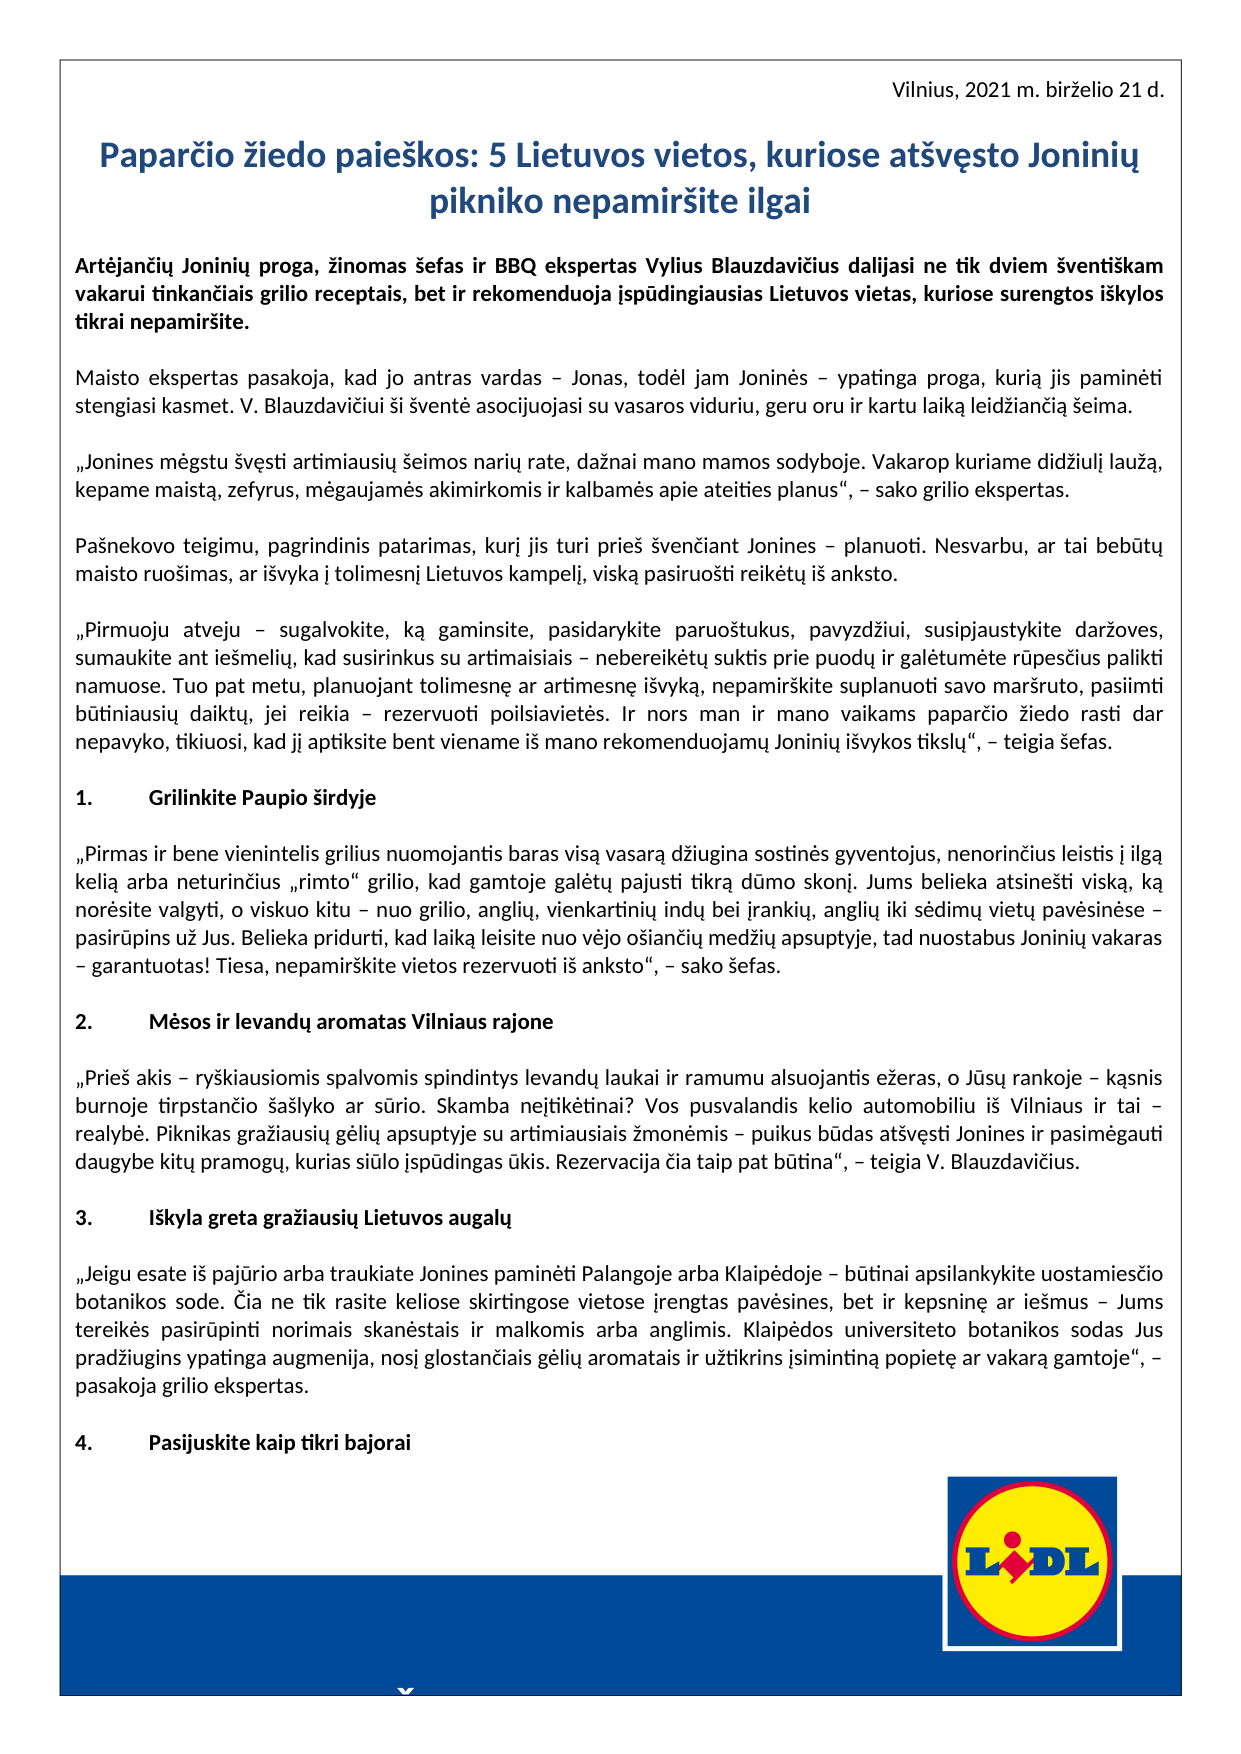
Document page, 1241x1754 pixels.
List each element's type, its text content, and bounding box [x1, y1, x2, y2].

text 1. Grilinkite Paupio širdyje [75, 783, 1165, 811]
text „Pirmuoju atveju – sugalvokite, ką gaminsite, pasidarykite paruoštukus, pavyzdžiui, susipjaustykite daržoves, sumaukite ant iešmelių, kad susirinkus su artimaisiais – nebereikėtų suktis prie puodų ir galėtumėte rūpesčius palikti namuose. Tuo pat metu, planuojant tolimesnę ar artimesnę išvyką, nepamirškite suplanuoti savo maršruto, pasiimti būtiniausių daiktų, jei reikia – rezervuoti poilsiavietės. Ir nors man ir mano vaikams paparčio žiedo rasti dar nepavyko, tikiuosi, kad jį aptiksite bent viename iš mano rekomenduojamų Joninių išvykos tikslų“, – teigia šefas. [75, 615, 1165, 755]
picture [0, 0, 1241, 1754]
text „Jonines mėgstu švęsti artimiausių šeimos narių rate, dažnai mano mamos sodyboje. Vakarop kuriame didžiulį laužą, kepame maistą, zefyrus, mėgaujamės akimirkomis ir kalbamės apie ateities planus“, – sako grilio ekspertas. [75, 447, 1165, 503]
text 4. Pasijuskite kaip tikri bajorai [75, 1428, 1165, 1456]
text Pašnekovo teigimu, pagrindinis patarimas, kurį jis turi prieš švenčiant Jonines – planuoti. Nesvarbu, ar tai bebūtų maisto ruošimas, ar išvyka į tolimesnį Lietuvos kampelį, viską pasiruošti reikėtų iš anksto. [75, 531, 1165, 587]
text Vilnius, 2021 m. birželio 21 d. [75, 75, 1165, 103]
text Maisto ekspertas pasakoja, kad jo antras vardas – Jonas, todėl jam Joninės – ypatinga proga, kurią jis paminėti stengiasi kasmet. V. Blauzdavičiui ši šventė asocijuojasi su vasaros viduriu, geru oru ir kartu laiką leidžiančią šeima. [75, 363, 1165, 419]
text Paparčio žiedo paieškos: 5 Lietuvos vietos, kuriose atšvęsto Joninių pikniko nepamiršite ilgai [75, 131, 1165, 223]
text „Prieš akis – ryškiausiomis spalvomis spindintys levandų laukai ir ramumu alsuojantis ežeras, o Jūsų rankoje – kąsnis burnoje tirpstančio šašlyko ar sūrio. Skamba neįtikėtinai? Vos pusvalandis kelio automobiliu iš Vilniaus ir tai – realybė. Piknikas gražiausių gėlių apsuptyje su artimiausiais žmonėmis – puikus būdas atšvęsti Jonines ir pasimėgauti daugybe kitų pramogų, kurias siūlo įspūdingas ūkis. Rezervacija čia taip pat būtina“, – teigia V. Blauzdavičius. [75, 1063, 1165, 1175]
text Artėjančių Joninių proga, žinomas šefas ir BBQ ekspertas Vylius Blauzdavičius dalijasi ne tik dviem šventiškam vakarui tinkančiais grilio receptais, bet ir rekomenduoja įspūdingiausias Lietuvos vietas, kuriose surengtos iškylos tikrai nepamiršite. [75, 251, 1165, 335]
text 3. Iškyla greta gražiausių Lietuvos augalų [75, 1203, 1165, 1231]
text „Jeigu esate iš pajūrio arba traukiate Jonines paminėti Palangoje arba Klaipėdoje – būtinai apsilankykite uostamiesčio botanikos sode. Čia ne tik rasite keliose skirtingose vietose įrengtas pavėsines, bet ir kepsninę ar iešmus – Jums tereikės pasirūpinti norimais skanėstais ir malkomis arba anglimis. Klaipėdos universiteto botanikos sodas Jus pradžiugins ypatinga augmenija, nosį glostančiais gėlių aromatais ir užtikrins įsimintiną popietę ar vakarą gamtoje“, – pasakoja grilio ekspertas. [75, 1259, 1165, 1399]
text 2. Mėsos ir levandų aromatas Vilniaus rajone [75, 1007, 1165, 1035]
text „Pirmas ir bene vienintelis grilius nuomojantis baras visą vasarą džiugina sostinės gyventojus, nenorinčius leistis į ilgą kelią arba neturinčius „rimto“ grilio, kad gamtoje galėtų pajusti tikrą dūmo skonį. Jums belieka atsinešti viską, ką norėsite valgyti, o viskuo kitu – nuo grilio, anglių, vienkartinių indų bei įrankių, anglių iki sėdimų vietų pavėsinėse – pasirūpins už Jus. Belieka pridurti, kad laiką leisite nuo vėjo ošiančių medžių apsuptyje, tad nuostabus Joninių vakaras – garantuotas! Tiesa, nepamirškite vietos rezervuoti iš anksto“, – sako šefas. [75, 839, 1165, 979]
